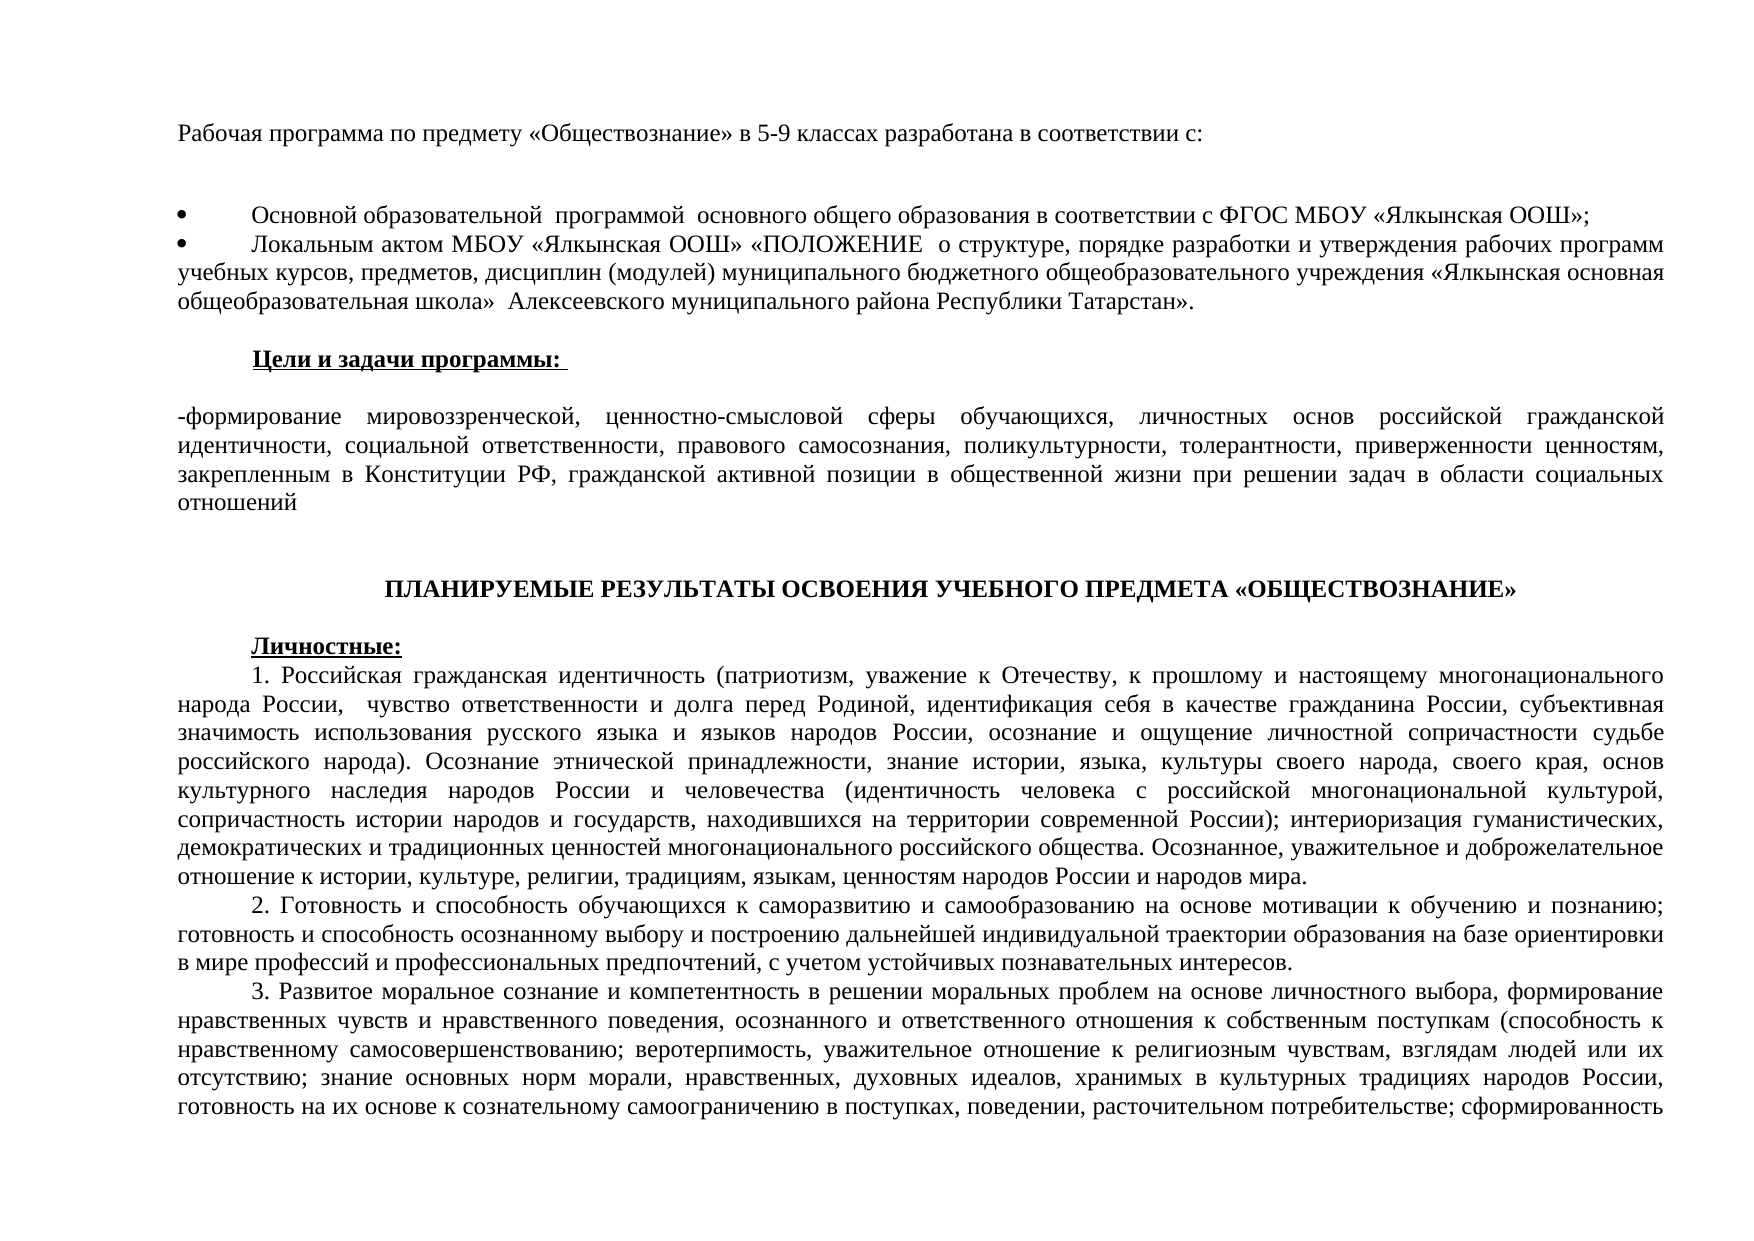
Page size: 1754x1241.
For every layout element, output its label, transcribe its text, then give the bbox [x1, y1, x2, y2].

text 2. Готовность и способность обучающихся к саморазвитию и самообразованию на основе мотивации к обучению и познанию; готовность и способность осознанному выбору и построению дальнейшей индивидуальной траектории образования на базе ориентировки в мире профессий и профессиональных предпочтений, с учетом устойчивых познавательных интересов. [177, 890, 1665, 976]
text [177, 976, 1665, 1120]
text -формирование мировоззренческой, ценностно-смысловой сферы обучающихся, личностных основ российской гражданской идентичности, социальной ответственности, правового самосознания, поликультурности, толерантности, приверженности ценностям, закрепленным в Конституции РФ, гражданской активной позиции в общественной жизни при решении задач в области социальных отношений [177, 401, 1665, 516]
text ПЛАНИРУЕМЫЕ РЕЗУЛЬТАТЫ ОСВОЕНИЯ УЧЕБНОГО ПРЕДМЕТА «ОБЩЕСТВОЗНАНИЕ» [177, 574, 1665, 602]
text Личностные: [177, 631, 1665, 660]
list Основной образовательной программой основного общего образования в соответствии с ФГОС МБОУ «Ялкынская ООШ»; [177, 200, 1665, 229]
list Цели и задачи программы: [252, 344, 1665, 372]
text 1. Российская гражданская идентичность (патриотизм, уважение к Отечеству, к прошлому и настоящему многонационального народа России, чувство ответственности и долга перед Родиной, идентификация себя в качестве гражданина России, субъективная значимость использования русского языка и языков народов России, осознание и ощущение личностной сопричастности судьбе российского народа). Осознание этнической принадлежности, знание истории, языка, культуры своего народа, своего края, основ культурного наследия народов России и человечества (идентичность человека с российской многонациональной культурой, сопричастность истории народов и государств, находившихся на территории современной России); интериоризация гуманистических, демократических и традиционных ценностей многонационального российского общества. Осознанное, уважительное и доброжелательное отношение к истории, культуре, религии, традициям, языкам, ценностям народов России и народов мира. [177, 660, 1665, 890]
list Локальным актом МБОУ «Ялкынская ООШ» «ПОЛОЖЕНИЕ о структуре, порядке разработки и утверждения рабочих программ учебных курсов, предметов, дисциплин (модулей) муниципального бюджетного общеобразовательного учреждения «Ялкынская основная общеобразовательная школа» Алексеевского муниципального района Республики Татарстан». [177, 229, 1665, 315]
text Рабочая программа по предмету «Обществознание» в 5-9 классах разработана в соответствии с: [177, 118, 1665, 147]
